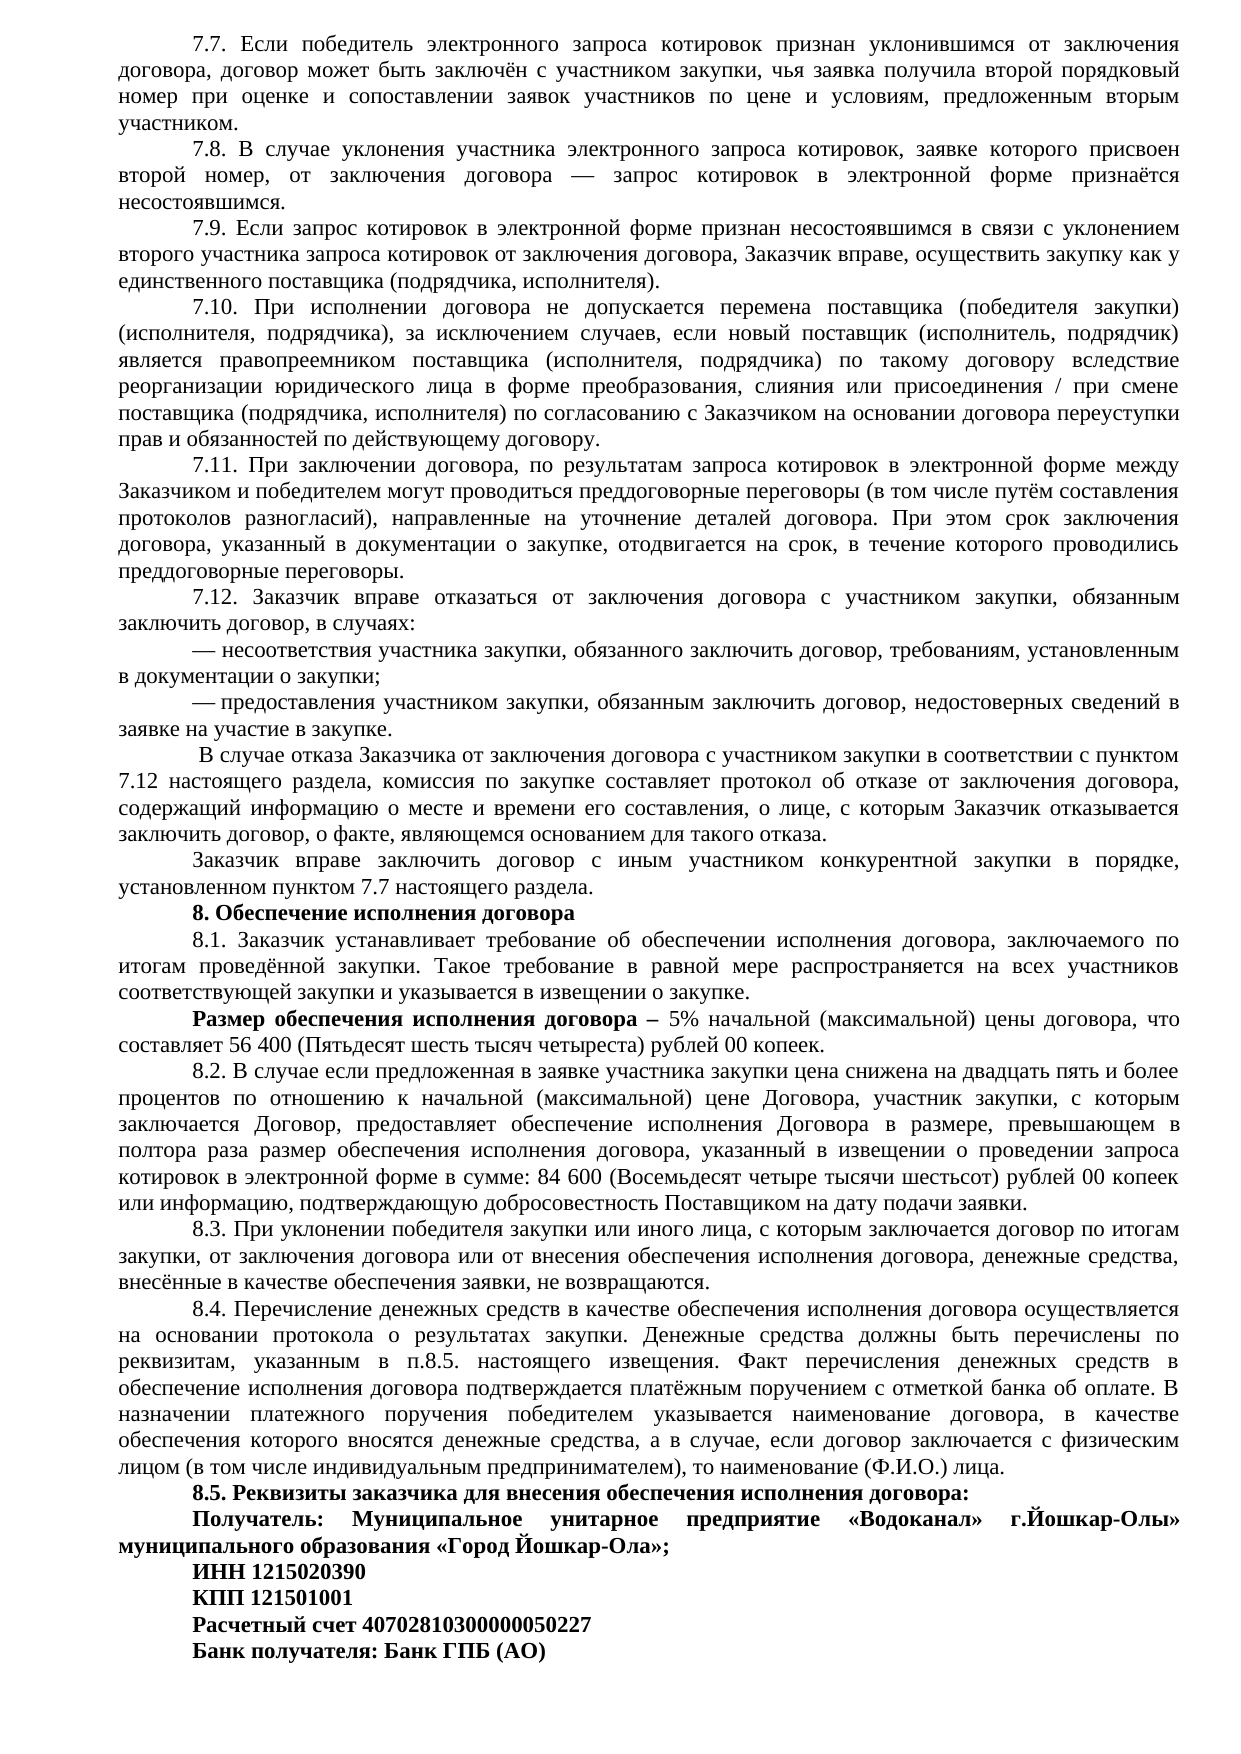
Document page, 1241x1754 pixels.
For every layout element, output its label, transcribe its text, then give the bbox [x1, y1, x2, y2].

text 8.2. В случае если предложенная в заявке участника закупки цена снижена на двадцать пять и более процентов по отношению к начальной (максимальной) цене Договора, участник закупки, с которым заключается Договор, предоставляет обеспечение исполнения Договора в размере, превышающем в полтора раза размер обеспечения исполнения договора, указанный в извещении о проведении запроса котировок в электронной форме в сумме: 84 600 (Восемьдесят четыре тысячи шестьсот) рублей 00 копеек или информацию, подтверждающую добросовестность Поставщиком на дату подачи заявки. [118, 1057, 1181, 1216]
text Заказчик вправе заключить договор с иным участником конкурентной закупки в порядке, установленном пунктом 7.7 настоящего раздела. [118, 847, 1181, 899]
text 7.11. При заключении договора, по результатам запроса котировок в электронной форме между Заказчиком и победителем могут проводиться преддоговорные переговоры (в том числе путём составления протоколов разногласий), направленные на уточнение деталей договора. При этом срок заключения договора, указанный в документации о закупке, отодвигается на срок, в течение которого проводились преддоговорные переговоры. [118, 451, 1181, 583]
text 7.10. При исполнении договора не допускается перемена поставщика (победителя закупки) (исполнителя, подрядчика), за исключением случаев, если новый поставщик (исполнитель, подрядчик) является правопреемником поставщика (исполнителя, подрядчика) по такому договору вследствие реорганизации юридического лица в форме преобразования, слияния или присоединения / при смене поставщика (подрядчика, исполнителя) по согласованию с Заказчиком на основании договора переуступки прав и обязанностей по действующему договору. [118, 293, 1181, 451]
text 7.9. Если запрос котировок в электронной форме признан несостоявшимся в связи с уклонением второго участника запроса котировок от заключения договора, Заказчик вправе, осуществить закупку как у единственного поставщика (подрядчика, исполнителя). [118, 214, 1181, 293]
text 8.5. Реквизиты заказчика для внесения обеспечения исполнения договора: [118, 1479, 1181, 1505]
text — несоответствия участника закупки, обязанного заключить договор, требованиям, установленным в документации о закупки; [118, 636, 1181, 688]
text 7.7. Если победитель электронного запроса котировок признан уклонившимся от заключения договора, договор может быть заключён с участником закупки, чья заявка получила второй порядковый номер при оценке и сопоставлении заявок участников по цене и условиям, предложенным вторым участником. [118, 29, 1181, 135]
text 7.12. Заказчик вправе отказаться от заключения договора с участником закупки, обязанным заключить договор, в случаях: [118, 583, 1181, 636]
text — предоставления участником закупки, обязанным заключить договор, недостоверных сведений в заявке на участие в закупке. [118, 688, 1181, 741]
text ИНН 1215020390 [118, 1558, 1181, 1584]
text Получатель: Муниципальное унитарное предприятие «Водоканал» г.Йошкар-Олы» муниципального образования «Город Йошкар-Ола»; [118, 1505, 1181, 1558]
text В случае отказа Заказчика от заключения договора с участником закупки в соответствии с пунктом 7.12 настоящего раздела, комиссия по закупке составляет протокол об отказе от заключения договора, содержащий информацию о месте и времени его составления, о лице, с которым Заказчик отказывается заключить договор, о факте, являющемся основанием для такого отказа. [118, 741, 1181, 847]
text КПП 121501001 [118, 1584, 1181, 1611]
text 7.8. В случае уклонения участника электронного запроса котировок, заявке которого присвоен второй номер, от заключения договора — запрос котировок в электронной форме признаётся несостоявшимся. [118, 135, 1181, 214]
text 8.4. Перечисление денежных средств в качестве обеспечения исполнения договора осуществляется на основании протокола о результатах закупки. Денежные средства должны быть перечислены по реквизитам, указанным в п.8.5. настоящего извещения. Факт перечисления денежных средств в обеспечение исполнения договора подтверждается платёжным поручением с отметкой банка об оплате. В назначении платежного поручения победителем указывается наименование договора, в качестве обеспечения которого вносятся денежные средства, а в случае, если договор заключается с физическим лицом (в том числе индивидуальным предпринимателем), то наименование (Ф.И.О.) лица. [118, 1294, 1181, 1479]
text Размер обеспечения исполнения договора – 5% начальной (максимальной) цены договора, что составляет 56 400 (Пятьдесят шесть тысяч четыреста) рублей 00 копеек. [118, 1005, 1181, 1057]
text Расчетный счет 40702810300000050227 [118, 1611, 1181, 1637]
text 8. Обеспечение исполнения договора [118, 899, 1181, 926]
text 8.1. Заказчик устанавливает требование об обеспечении исполнения договора, заключаемого по итогам проведённой закупки. Такое требование в равной мере распространяется на всех участников соответствующей закупки и указывается в извещении о закупке. [118, 926, 1181, 1005]
text Банк получателя: Банк ГПБ (АО) [118, 1637, 1181, 1663]
text 8.3. При уклонении победителя закупки или иного лица, с которым заключается договор по итогам закупки, от заключения договора или от внесения обеспечения исполнения договора, денежные средства, внесённые в качестве обеспечения заявки, не возвращаются. [118, 1216, 1181, 1294]
